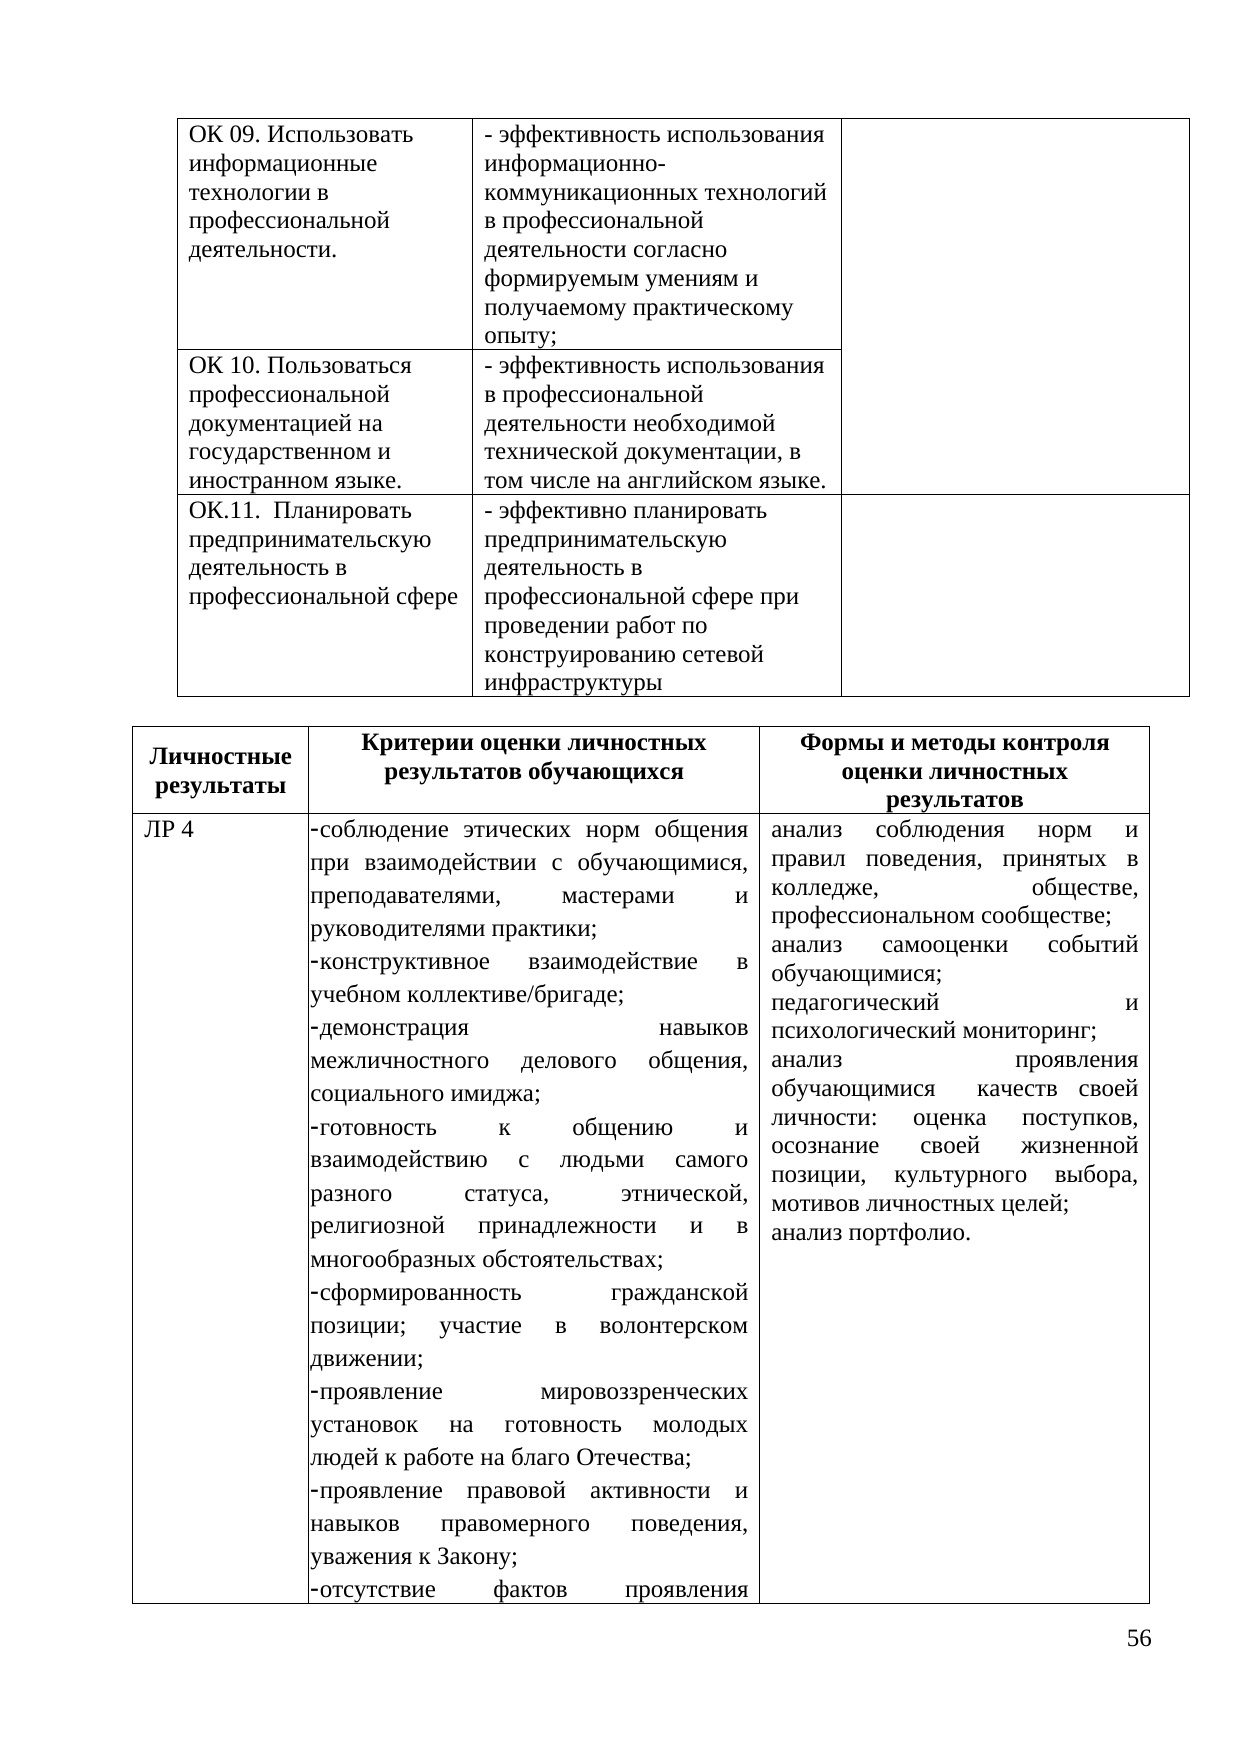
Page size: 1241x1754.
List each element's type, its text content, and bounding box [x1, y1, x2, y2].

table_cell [760, 814, 1149, 1603]
table_header Формы и методы контроля оценки личностных результатов [760, 727, 1149, 813]
table_cell ОК 10. Пользоваться профессиональной документацией на государственном и иностранном языке. [178, 350, 472, 494]
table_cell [309, 814, 759, 1603]
table_header Личностные результаты [133, 727, 308, 813]
table_cell ОК 09. Использовать информационные технологии в профессиональной деятельности. [178, 119, 472, 349]
table_cell ЛР 4 [133, 814, 308, 1603]
table_cell [842, 495, 1189, 696]
table_cell ОК.11. Планировать предпринимательскую деятельность в профессиональной сфере [178, 495, 472, 696]
table_cell - эффективность использования информационно-коммуникационных технологий в профессиональной деятельности согласно формируемым умениям и получаемому практическому опыту; [473, 119, 841, 349]
table_cell - эффективно планировать предпринимательскую деятельность в профессиональной сфере при проведении работ по конструированию сетевой инфраструктуры [473, 495, 841, 696]
table_header Критерии оценки личностных результатов обучающихся [309, 727, 759, 813]
table_cell - эффективность использования в профессиональной деятельности необходимой технической документации, в том числе на английском языке. [473, 350, 841, 494]
